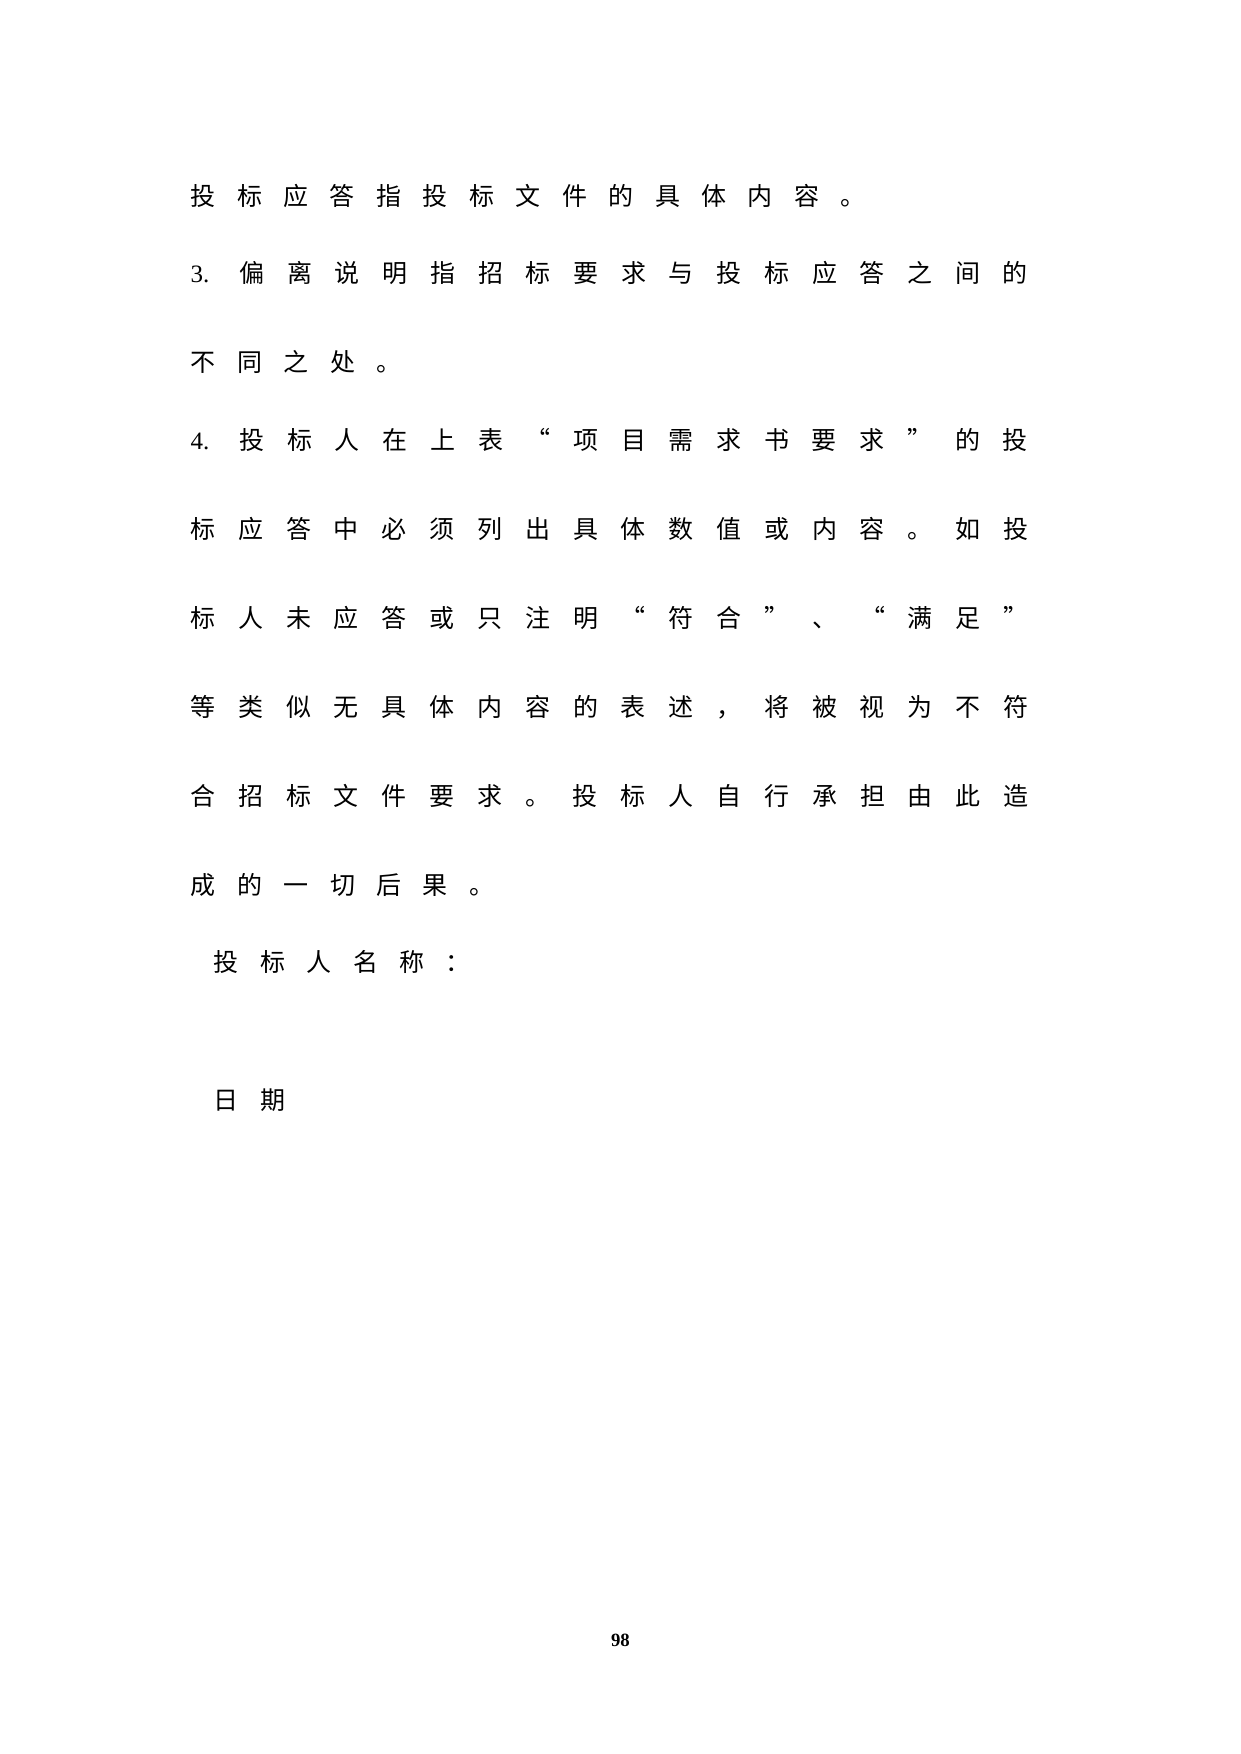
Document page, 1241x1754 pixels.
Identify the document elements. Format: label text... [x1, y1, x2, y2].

text 3. 偏离说明指招标要求与投标应答之间的不同之处。 [190, 242, 1050, 390]
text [190, 164, 1050, 224]
text 日期 [190, 1009, 1041, 1128]
text 4. 投标人在上表“项目需求书要求”的投标应答中必须列出具体数值或内容。如投标人未应答或只注明“符合”、“满足”等类似无具体内容的表述，将被视为不符合招标文件要求。投标人自行承担由此造成的一切后果。 [190, 408, 1050, 913]
text 投标人名称： [190, 931, 1041, 991]
